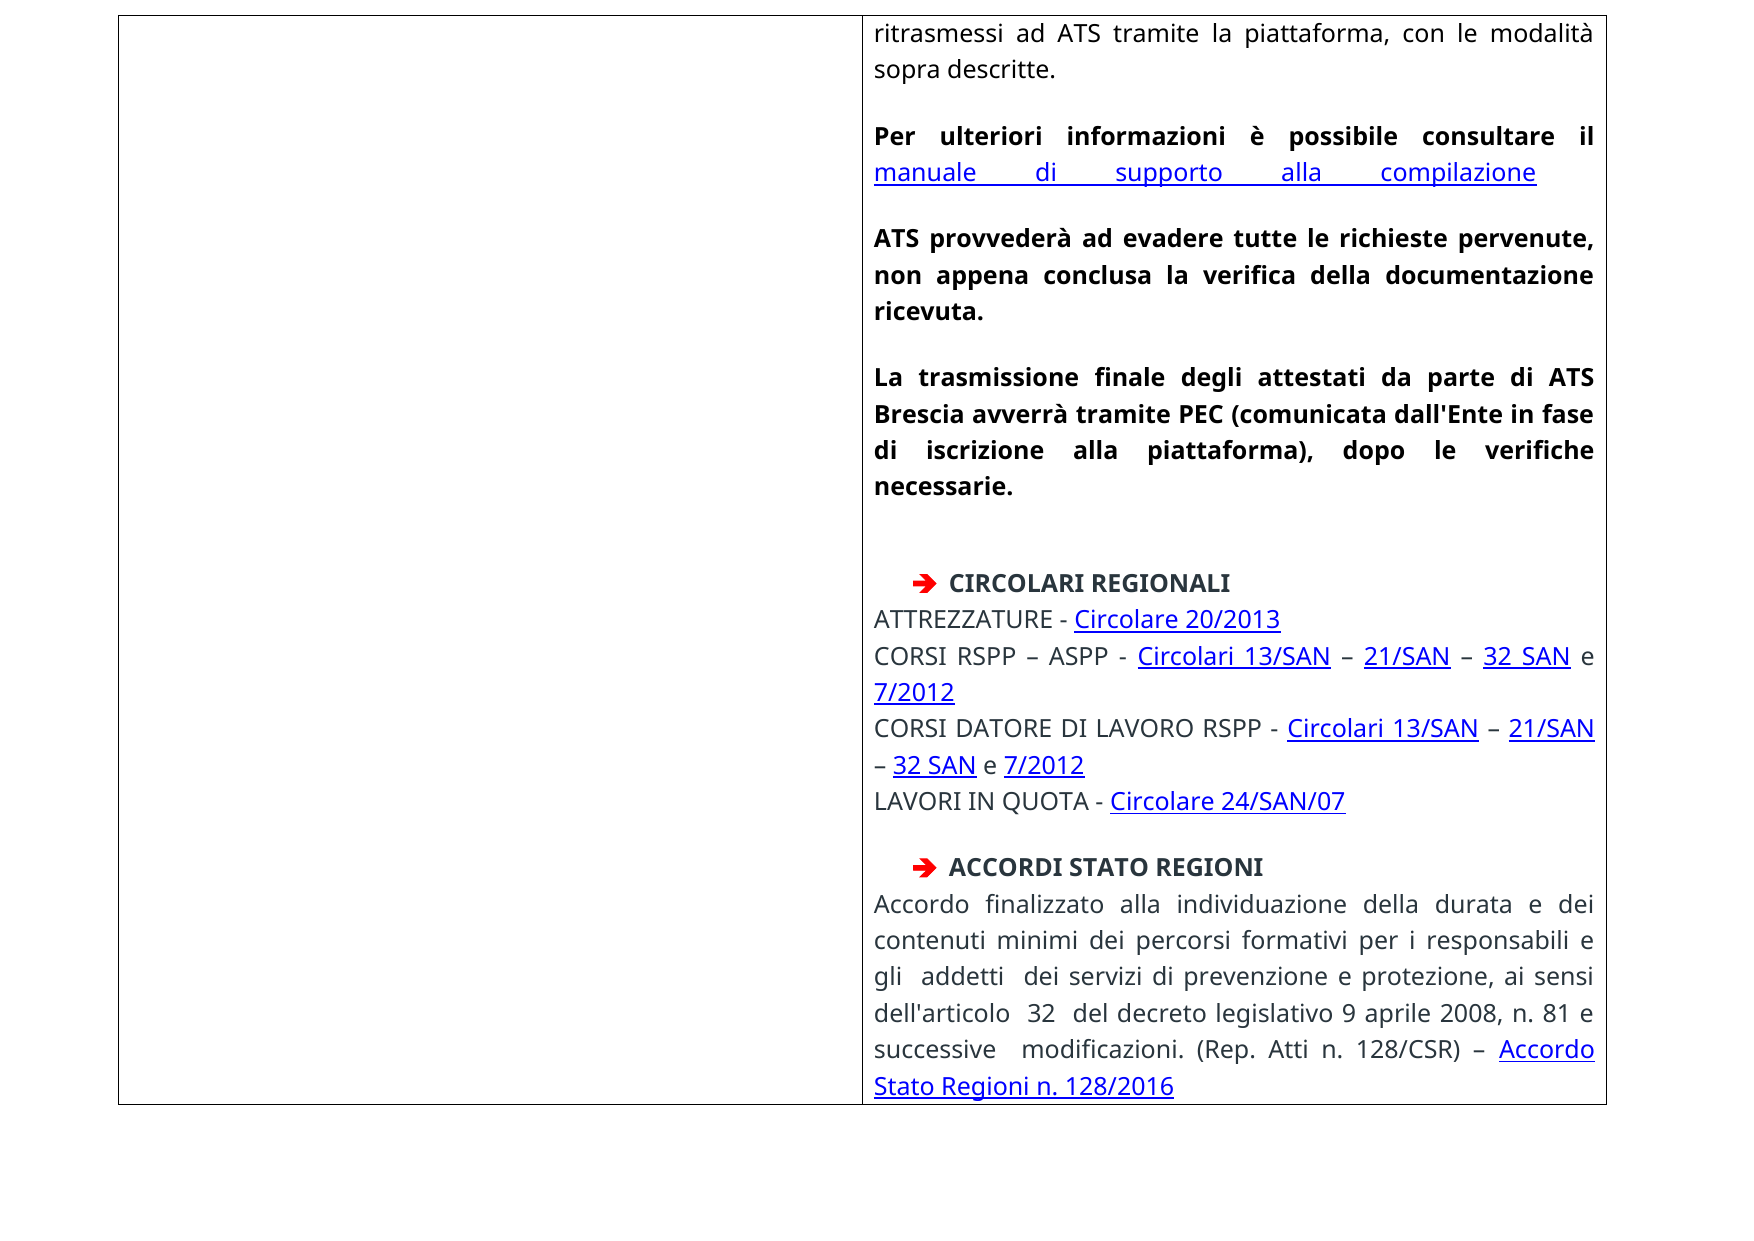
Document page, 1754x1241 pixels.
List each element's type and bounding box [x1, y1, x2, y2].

table_header [863, 16, 1606, 1104]
table_header [119, 16, 862, 1104]
